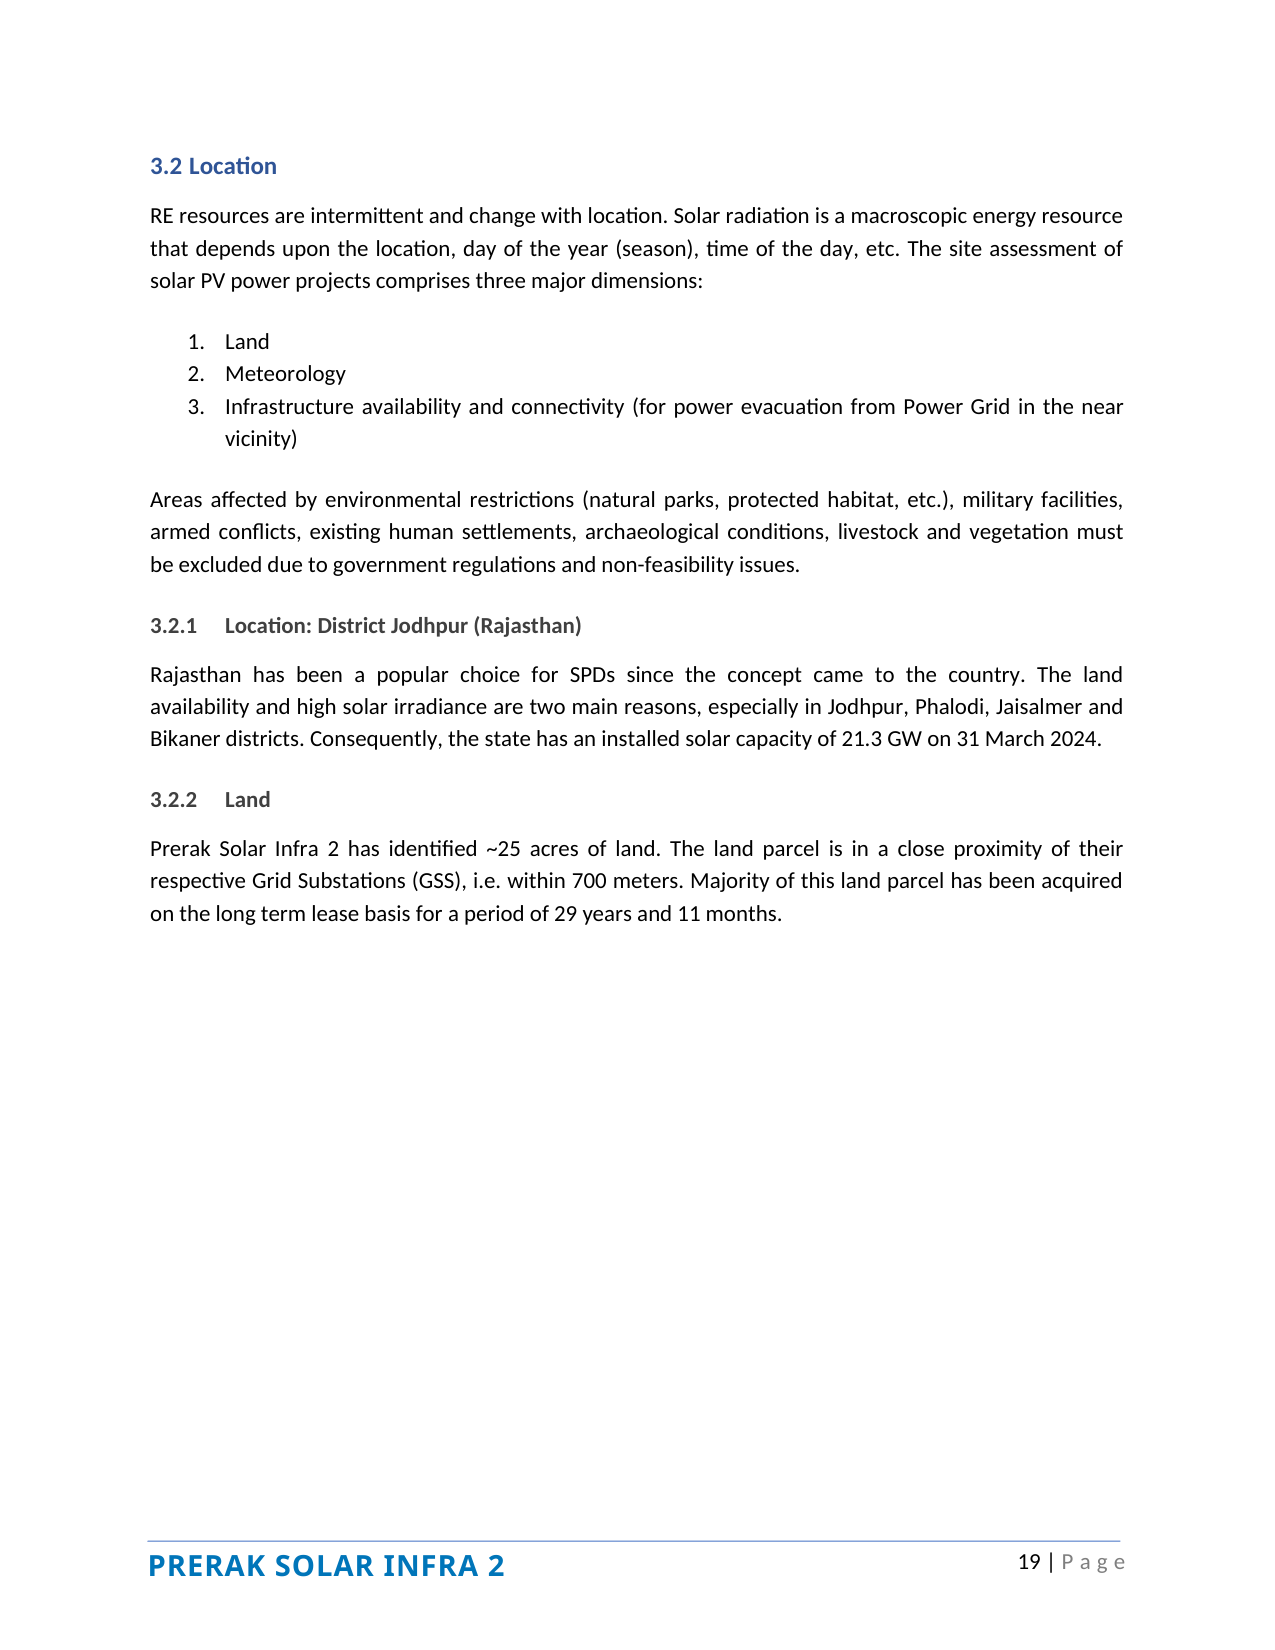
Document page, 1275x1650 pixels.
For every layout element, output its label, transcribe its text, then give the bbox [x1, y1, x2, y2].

text Areas affected by environmental restrictions (natural parks, protected habitat, etc.), military facilities, armed conflicts, existing human settlements, archaeological conditions, livestock and vegetation must be excluded due to government regulations and non-feasibility issues. [150, 485, 1125, 578]
subtitle Land [150, 786, 1125, 814]
list Land [187, 327, 1125, 355]
text Rajasthan has been a popular choice for SPDs since the concept came to the country. The land availability and high solar irradiance are two main reasons, especially in Jodhpur, Phalodi, Jaisalmer and Bikaner districts. Consequently, the state has an installed solar capacity of 21.3 GW on 31 March 2024. [150, 660, 1125, 752]
subtitle Location: District Jodhpur (Rajasthan) [150, 611, 1125, 639]
list Meteorology [187, 359, 1125, 388]
list Infrastructure availability and connectivity (for power evacuation from Power Grid in the near vicinity) [187, 392, 1125, 452]
text RE resources are intermittent and change with location. Solar radiation is a macroscopic energy resource that depends upon the location, day of the year (season), time of the day, etc. The site assessment of solar PV power projects comprises three major dimensions: [150, 202, 1125, 294]
text Prerak Solar Infra 2 has identified ~25 acres of land. The land parcel is in a close proximity of their respective Grid Substations (GSS), i.e. within 700 meters. Majority of this land parcel has been acquired on the long term lease basis for a period of 29 years and 11 months. [150, 834, 1125, 927]
subtitle Location [150, 150, 1125, 181]
